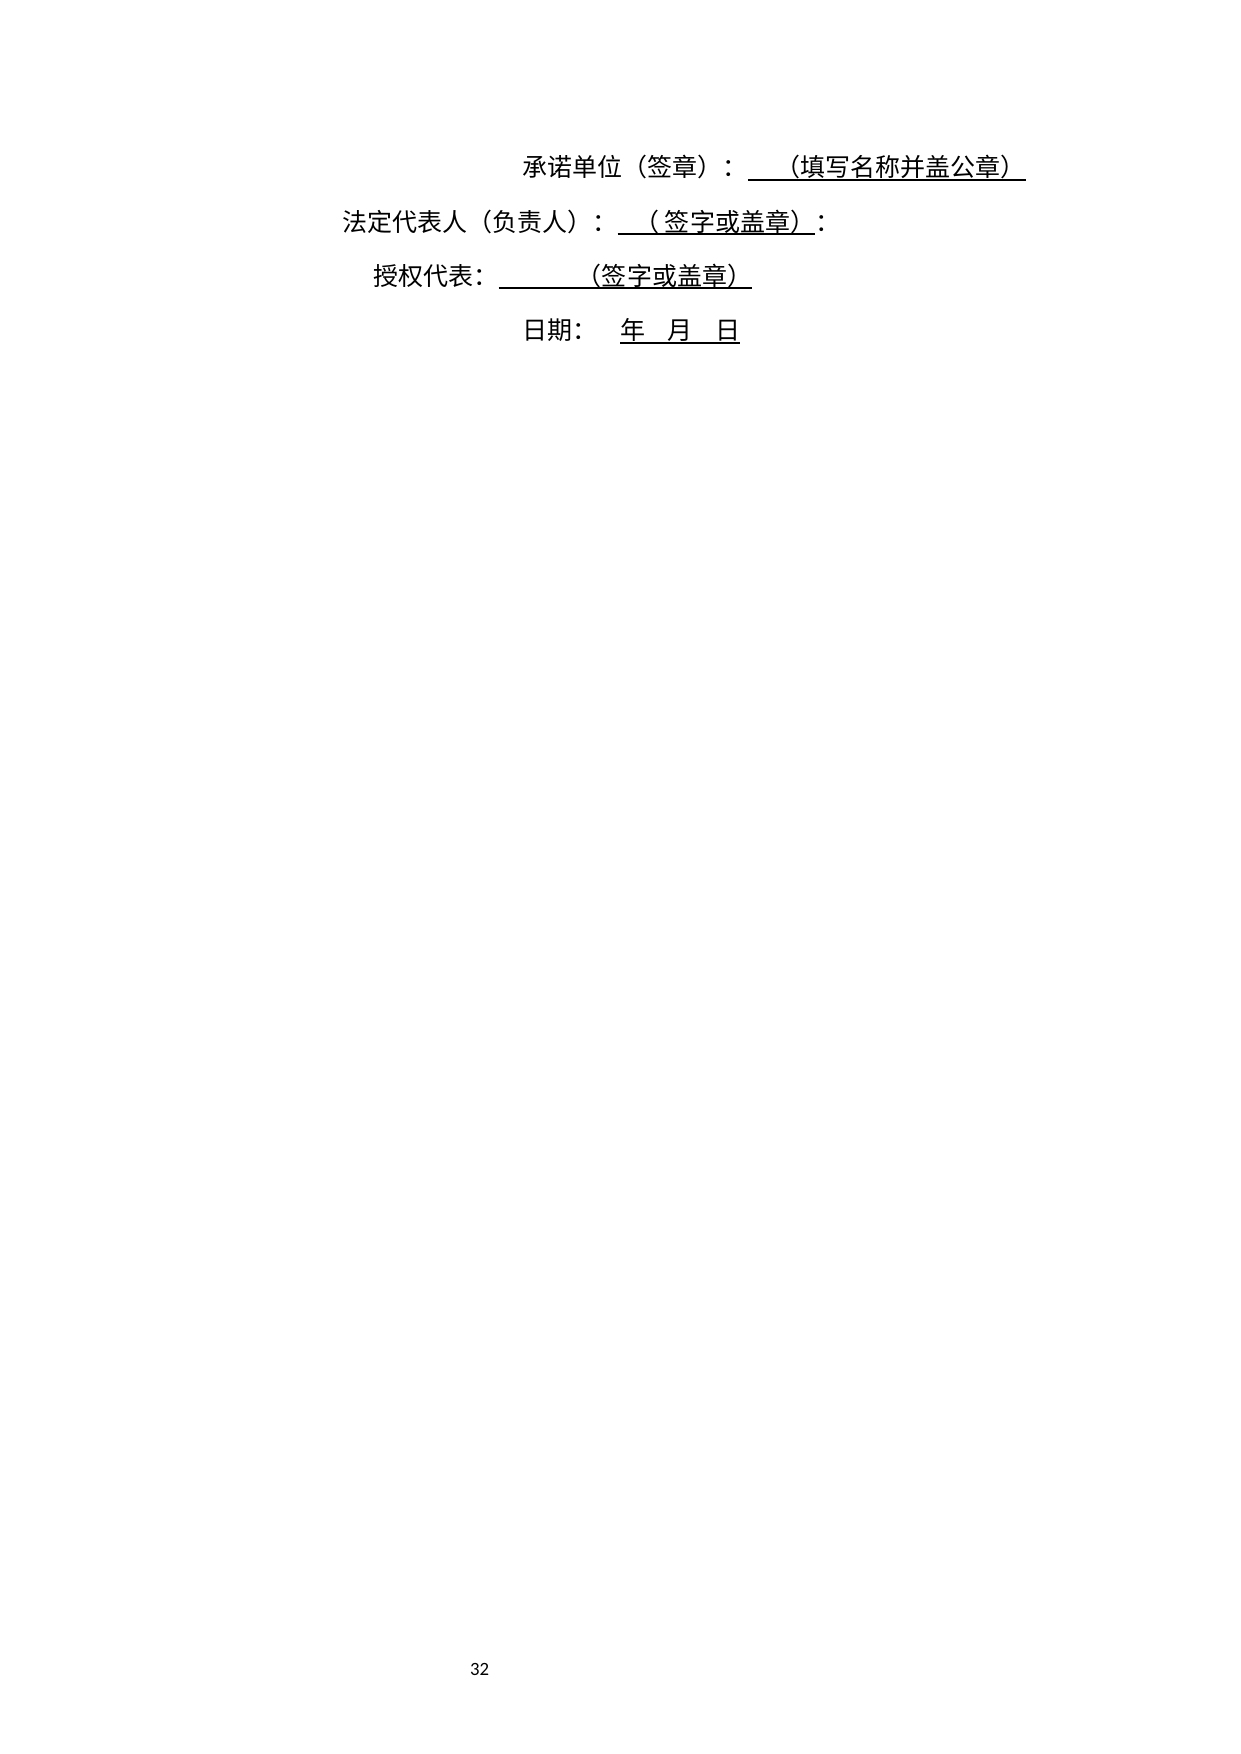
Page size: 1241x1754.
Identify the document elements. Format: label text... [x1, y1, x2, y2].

text 日期： 年 月 日 [148, 311, 1092, 347]
text 授权代表： （签字或盖章） [148, 256, 1092, 293]
text 承诺单位（签章）： （填写名称并盖公章） [148, 148, 1092, 184]
text 法定代表人（负责人）： （ 签字或盖章）： [148, 202, 1092, 238]
